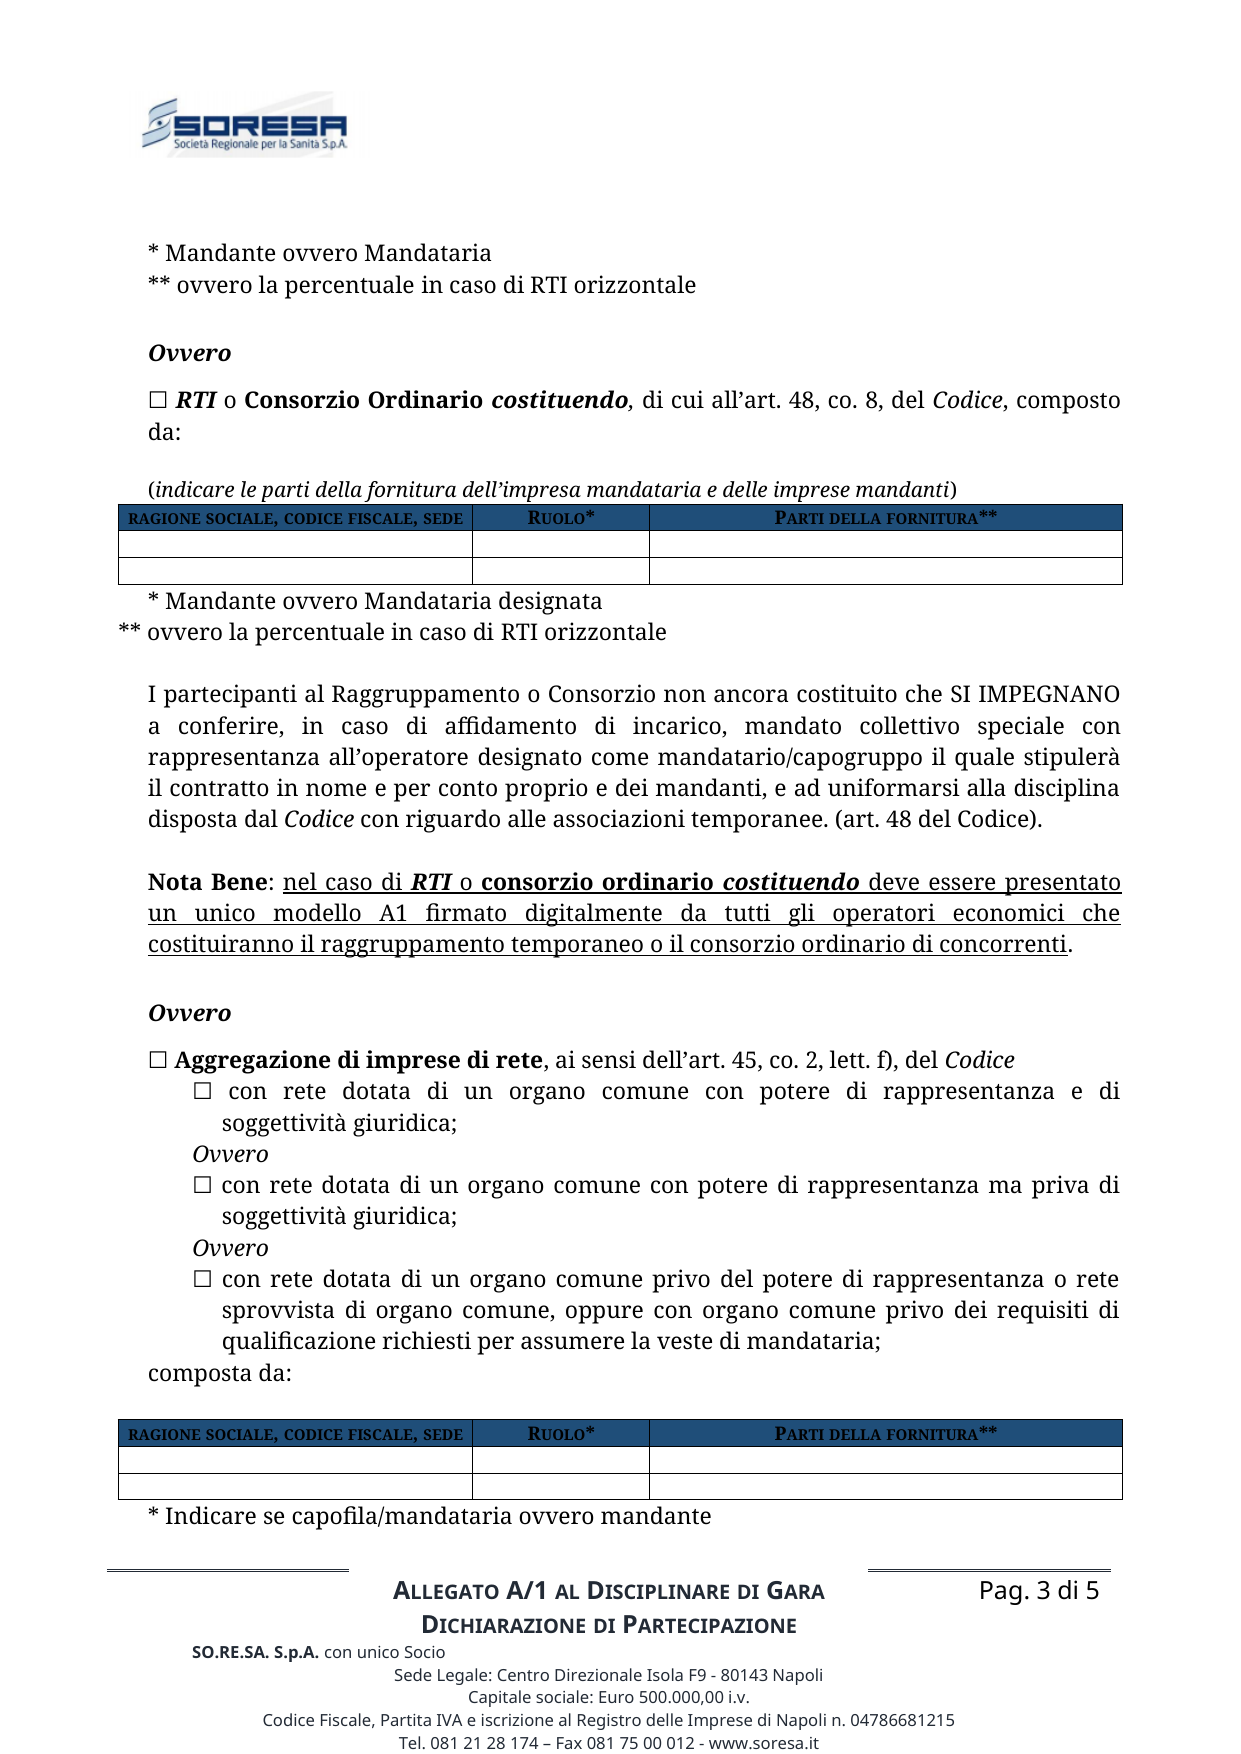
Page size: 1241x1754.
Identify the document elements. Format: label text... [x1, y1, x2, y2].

text * Indicare se capofila/mandataria ovvero mandante [148, 1500, 1122, 1531]
text Nota Bene: nel caso di RTI o consorzio ordinario costituendo deve essere presentato un unico modello A1 firmato digitalmente da tutti gli operatori economici che costituiranno il raggruppamento temporaneo o il consorzio ordinario di concorrenti. [148, 866, 1121, 924]
text Ovvero [148, 337, 1121, 368]
picture [129, 88, 374, 172]
table_cell [473, 558, 649, 584]
text Ovvero [192, 1232, 1121, 1263]
table_cell [119, 531, 472, 557]
text con rete dotata di un organo comune con potere di rappresentanza ma priva di soggettività giuridica; [192, 1169, 1121, 1232]
table_cell [473, 531, 649, 557]
table_header ragione sociale, codice fiscale, sede [119, 1420, 472, 1446]
table_cell [473, 1447, 649, 1472]
text I partecipanti al Raggruppamento o Consorzio non ancora costituito che SI IMPEGNANO a conferire, in caso di affidamento di incarico, mandato collettivo speciale con rappresentanza all’operatore designato come mandatario/capogruppo il quale stipulerà il contratto in nome e per conto proprio e dei mandanti, e ad uniformarsi alla disciplina disposta dal Codice con riguardo alle associazioni temporanee. (art. 48 del Codice). [148, 678, 1122, 835]
text con rete dotata di un organo comune privo del potere di rappresentanza o rete sprovvista di organo comune, oppure con organo comune privo dei requisiti di qualificazione richiesti per assumere la veste di mandataria; [192, 1263, 1121, 1357]
text Ovvero [148, 997, 1121, 1028]
table_cell [119, 1474, 472, 1499]
table_header Parti della fornitura** [650, 505, 1122, 530]
table_header ragione sociale, codice fiscale, sede [119, 505, 472, 530]
table_cell [119, 558, 472, 584]
text composta da: [148, 1357, 1121, 1388]
table_cell [650, 1474, 1122, 1499]
text Ovvero [192, 1138, 1121, 1169]
text * Mandante ovvero Mandataria [148, 237, 1122, 268]
table_cell [650, 531, 1122, 557]
text ** ovvero la percentuale in caso di RTI orizzontale [148, 268, 1122, 300]
table_cell [119, 1447, 472, 1472]
table_cell [650, 558, 1122, 584]
text * Mandante ovvero Mandataria designata [148, 585, 1122, 616]
table_cell [473, 1474, 649, 1499]
text ** ovvero la percentuale in caso di RTI orizzontale [118, 616, 1122, 647]
text RTI o Consorzio Ordinario costituendo, di cui all’art. 48, co. 8, del Codice, composto da: [148, 384, 1121, 447]
table_header Parti della fornitura** [650, 1420, 1122, 1446]
table_cell [650, 1447, 1122, 1472]
text con rete dotata di un organo comune con potere di rappresentanza e di soggettività giuridica; [192, 1075, 1121, 1138]
table_header Ruolo* [473, 1420, 649, 1446]
table_header Ruolo* [473, 505, 649, 530]
text Nota Bene: nel caso di RTI o consorzio ordinario costituendo deve essere presentato un unico modello A1 firmato digitalmente da tutti gli operatori economici che costituiranno il raggruppamento temporaneo o il consorzio ordinario di concorrenti. [148, 925, 1121, 960]
text (indicare le parti della fornitura dell’impresa mandataria e delle imprese mandanti) [148, 475, 1121, 503]
text Aggregazione di imprese di rete, ai sensi dell’art. 45, co. 2, lett. f), del Codice [148, 1044, 1121, 1075]
